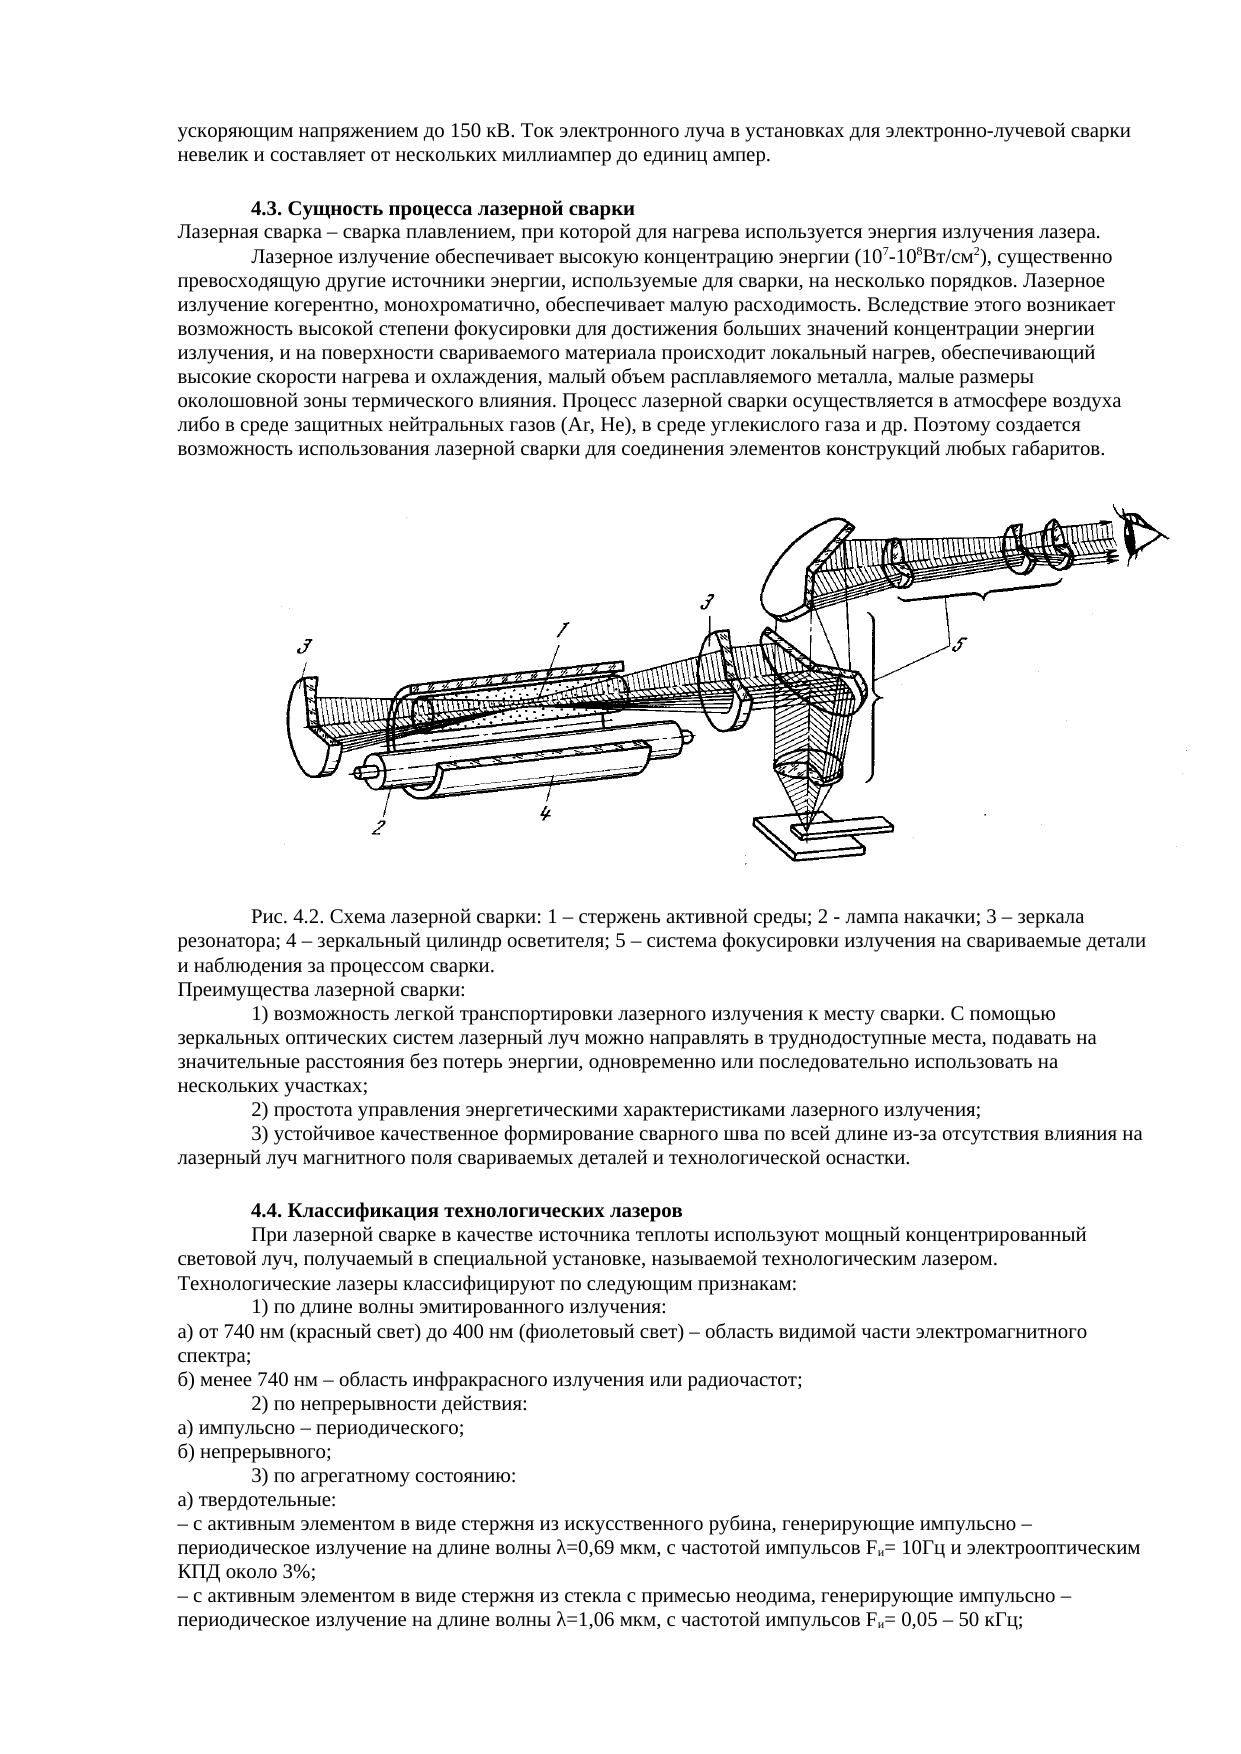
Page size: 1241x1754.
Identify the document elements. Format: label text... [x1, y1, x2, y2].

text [177, 118, 1152, 166]
text 4.3. Сущность процесса лазерной сварки Лазерная сварка – сварка плавлением, при которой для нагрева используется энергия излучения лазера. Лазерное излучение обеспечивает высокую концентрацию энергии (107-108Вт/см2), существенно превосходящую другие источники энергии, используемые для сварки, на несколько порядков. Лазерное излучение когерентно, монохроматично, обеспечивает малую расходимость. Вследствие этого возникает возможность высокой степени фокусировки для достижения больших значений концентрации энергии излучения, и на поверхности свариваемого материала происходит локальный нагрев, обеспечивающий высокие скорости нагрева и охлаждения, малый объем расплавляемого металла, малые размеры околошовной зоны термического влияния. Процесс лазерной сварки осуществляется в атмосфере воздуха либо в среде защитных нейтральных газов (Ar, He), в среде углекислого газа и др. Поэтому создается возможность использования лазерной сварки для соединения элементов конструкций любых габаритов. [177, 195, 1152, 460]
text Рис. 4.2. Схема лазерной сварки: 1 – стержень активной среды; 2 - лампа накачки; 3 – зеркала резонатора; 4 – зеркальный цилиндр осветителя; 5 – система фокусировки излучения на свариваемые детали и наблюдения за процессом сварки. Преимущества лазерной сварки: 1) возможность легкой транспортировки лазерного излучения к месту сварки. С помощью зеркальных оптических систем лазерный луч можно направлять в труднодоступные места, подавать на значительные расстояния без потерь энергии, одновременно или последовательно использовать на нескольких участках; 2) простота управления энергетическими характеристиками лазерного излучения; 3) устойчивое качественное формирование сварного шва по всей длине из-за отсутствия влияния на лазерный луч магнитного поля свариваемых деталей и технологической оснастки. [177, 904, 1152, 1169]
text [177, 1198, 1152, 1631]
picture [250, 489, 1188, 876]
